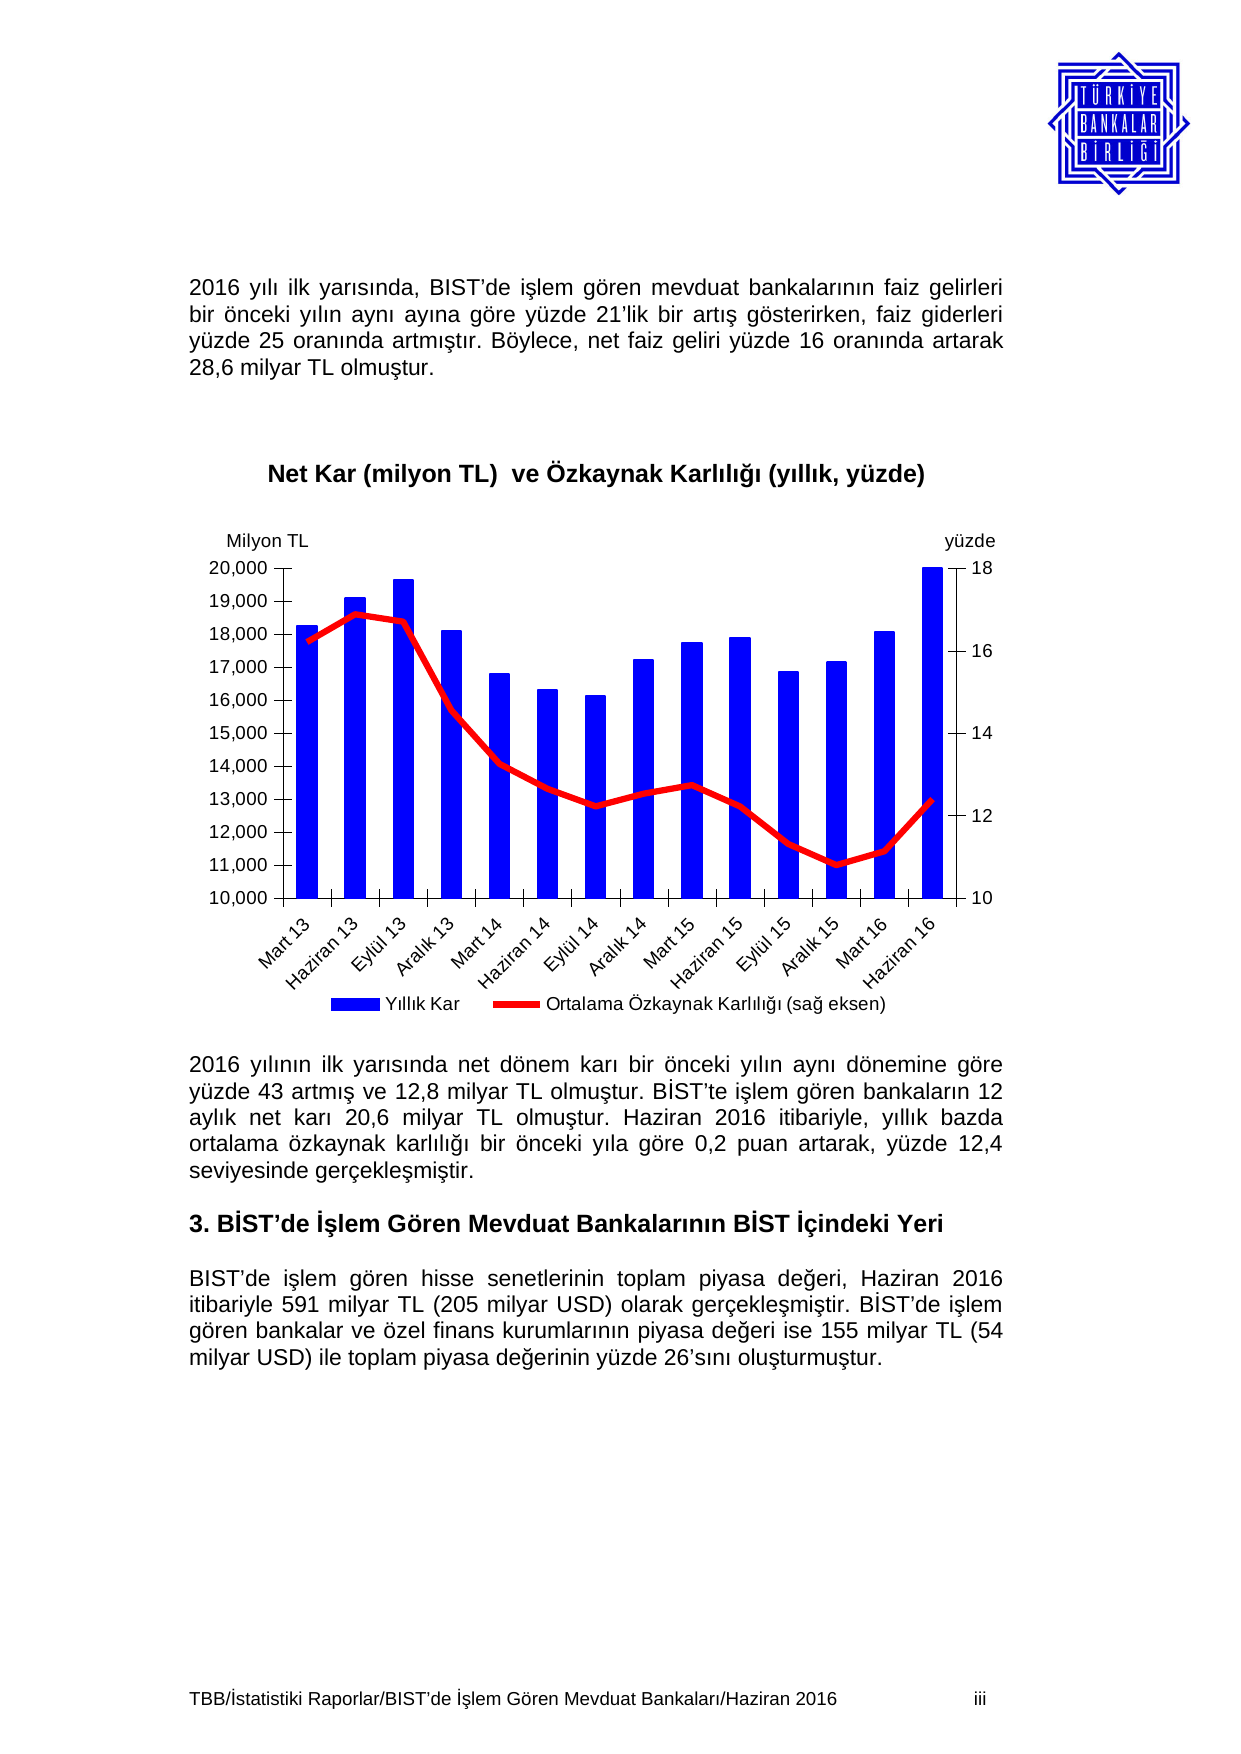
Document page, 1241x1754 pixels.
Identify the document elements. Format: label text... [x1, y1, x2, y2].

subtitle BIST’de işlem gören hisse senetlerinin toplam piyasa değeri, Haziran 2016 itibariyle 591 milyar TL (205 milyar USD) olarak gerçekleşmiştir. BİST’de işlem gören bankalar ve özel finans kurumlarının piyasa değeri ise 155 milyar TL (54 milyar USD) ile toplam piyasa değerinin yüzde 26’sını oluşturmuştur. [189, 1264, 1004, 1370]
subtitle 2016 yılı ilk yarısında, BIST’de işlem gören mevduat bankalarının faiz gelirleri bir önceki yılın aynı ayına göre yüzde 21’lik bir artış gösterirken, faiz giderleri yüzde 25 oranında artmıştır. Böylece, net faiz geliri yüzde 16 oranında artarak 28,6 milyar TL olmuştur. [189, 274, 1004, 380]
picture [1044, 49, 1194, 202]
subtitle 3. BİST’de İşlem Gören Mevduat Bankalarının BİST İçindeki Yeri [189, 1209, 1004, 1238]
subtitle 2016 yılının ilk yarısında net dönem karı bir önceki yılın aynı dönemine göre yüzde 43 artmış ve 12,8 milyar TL olmuştur. BİST’te işlem gören bankaların 12 aylık net karı 20,6 milyar TL olmuştur. Haziran 2016 itibariyle, yıllık bazda ortalama özkaynak karlılığı bir önceki yıla göre 0,2 puan artarak, yüzde 12,4 seviyesinde gerçekleşmiştir. [189, 1051, 1004, 1183]
subtitle Net Kar (milyon TL) ve Özkaynak Karlılığı (yıllık, yüzde) [189, 459, 1004, 488]
